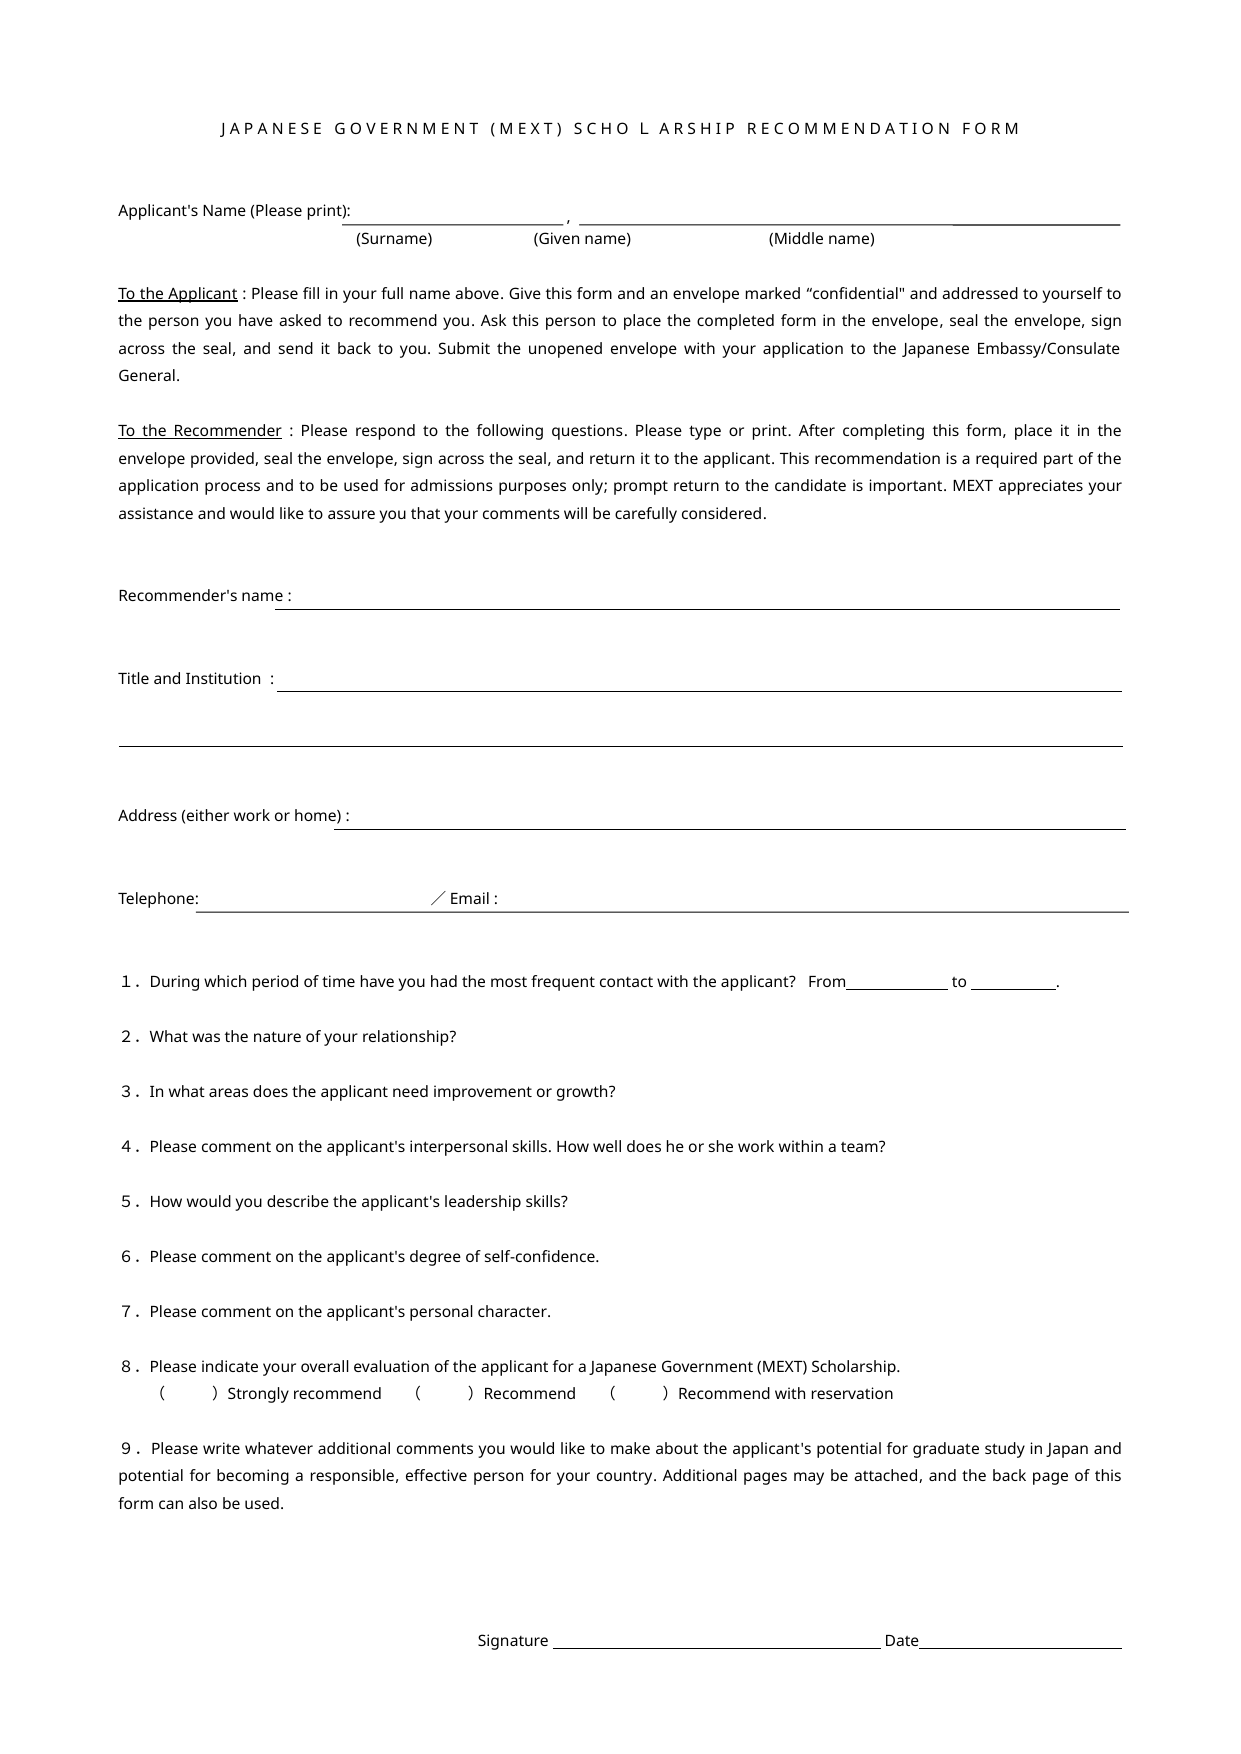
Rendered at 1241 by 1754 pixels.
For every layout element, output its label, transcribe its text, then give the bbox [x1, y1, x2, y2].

text ３．In what areas does the applicant need improvement or growth? [118, 1077, 1122, 1104]
text Applicant's Name (Please print): [118, 197, 1122, 224]
text ７．Please comment on the applicant's personal character. [118, 1297, 1122, 1324]
text To the Applicant : Please fill in your full name above. Give this form and an envelope marked “confidential" and addressed to yourself to the person you have asked to recommend you. Ask this person to place the completed form in the envelope, seal the envelope, sign across the seal, and send it back to you. Submit the unopened envelope with your application to the Japanese Embassy/Consulate General. [118, 279, 1122, 389]
text JAPANESE GOVERNMENT (MEXT) SCHOＬARSHIP RECOMMENDATION FORM [118, 114, 1122, 142]
text ２．What was the nature of your relationship? [118, 1022, 1122, 1049]
text １．During which period of time have you had the most frequent contact with the applicant? From to . [118, 967, 1122, 994]
text Address (either work or home) : [118, 802, 1122, 829]
text ５．How would you describe the applicant's leadership skills? [118, 1187, 1122, 1214]
text ４．Please comment on the applicant's interpersonal skills. How well does he or she work within a team? [118, 1132, 1122, 1159]
text To the Recommender : Please respond to the following questions. Please type or print. After completing this form, place it in the envelope provided, seal the envelope, sign across the seal, and return it to the applicant. This recommendation is a required part of the application process and to be used for admissions purposes only; prompt return to the candidate is important. MEXT appreciates your assistance and would like to assure you that your comments will be carefully considered. [118, 417, 1122, 527]
text ８．Please indicate your overall evaluation of the applicant for a Japanese Government (MEXT) Scholarship. [118, 1352, 1122, 1379]
text Recommender's name : [118, 582, 1122, 609]
text Title and Institution : [118, 664, 1122, 692]
text Signature Date [118, 1627, 1122, 1654]
text ６．Please comment on the applicant's degree of self-confidence. [118, 1242, 1122, 1269]
text ９．Please write whatever additional comments you would like to make about the applicant's potential for graduate study in Japan and potential for becoming a responsible, effective person for your country. Additional pages may be attached, and the back page of this form can also be used. [118, 1434, 1122, 1517]
text Telephone: ／ Email : [118, 884, 1122, 912]
text （ ）Strongly recommend （ ）Recommend （ ）Recommend with reservation [118, 1379, 1122, 1407]
text (Surname) (Given name) (Middle name) [118, 224, 1122, 252]
